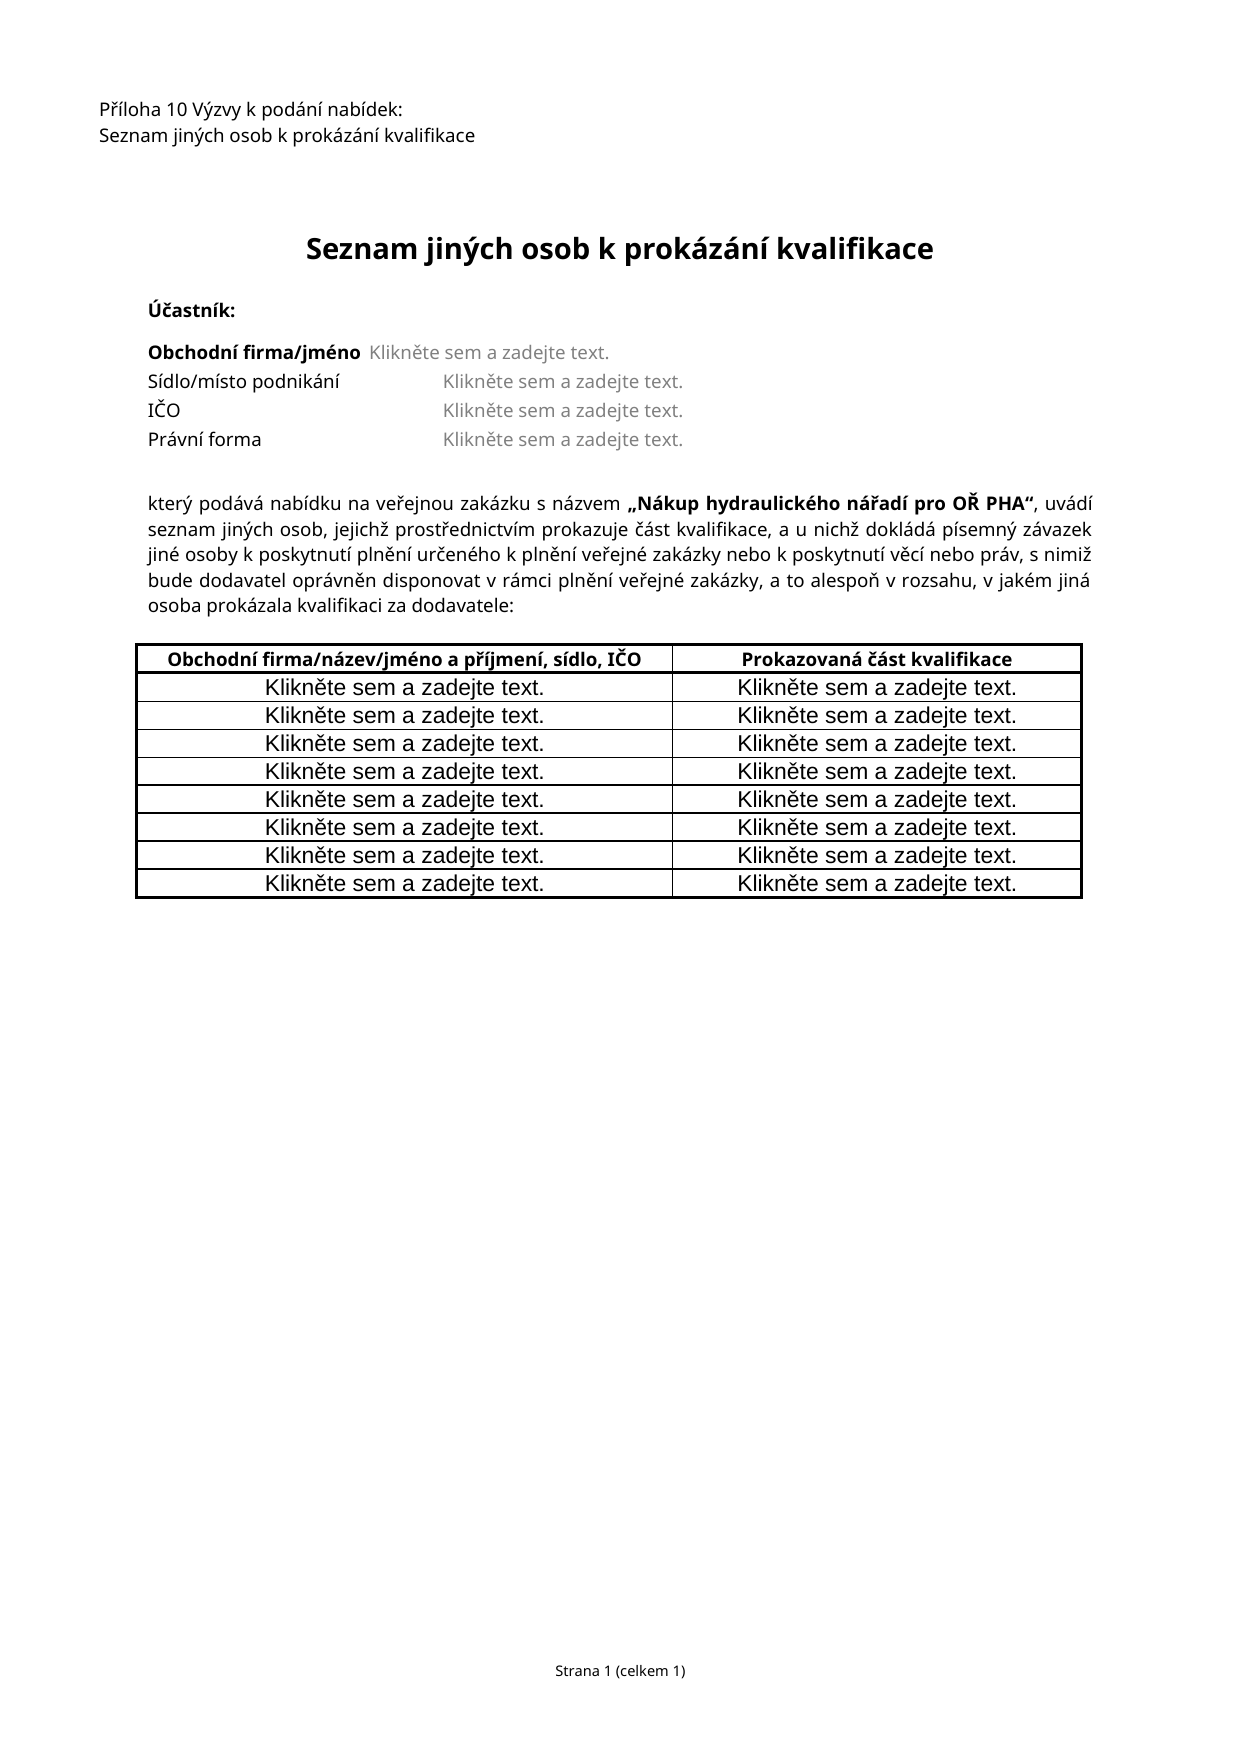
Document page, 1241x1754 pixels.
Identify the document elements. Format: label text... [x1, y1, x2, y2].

text Účastník: [148, 293, 1093, 324]
text Právní forma [148, 423, 1093, 452]
title Seznam jiných osob k prokázání kvalifikace [148, 228, 1093, 268]
text Sídlo/místo podnikání [148, 365, 1093, 394]
table_header Prokazovaná část kvalifikace [673, 646, 1080, 671]
table_header Obchodní firma/název/jméno a příjmení, sídlo, IČO [138, 646, 672, 671]
text který podává nabídku na veřejnou zakázku s názvem „Nákup hydraulického nářadí pro OŘ PHA“, uvádí seznam jiných osob, jejichž prostřednictvím prokazuje část kvalifikace, a u nichž dokládá písemný závazek jiné osoby k poskytnutí plnění určeného k plnění veřejné zakázky nebo k poskytnutí věcí nebo práv, s nimiž bude dodavatel oprávněn disponovat v rámci plnění veřejné zakázky, a to alespoň v rozsahu, v jakém jiná osoba prokázala kvalifikaci za dodavatele: [148, 490, 1093, 618]
text Obchodní firma/jméno [148, 336, 1093, 365]
text IČO [148, 394, 1093, 423]
